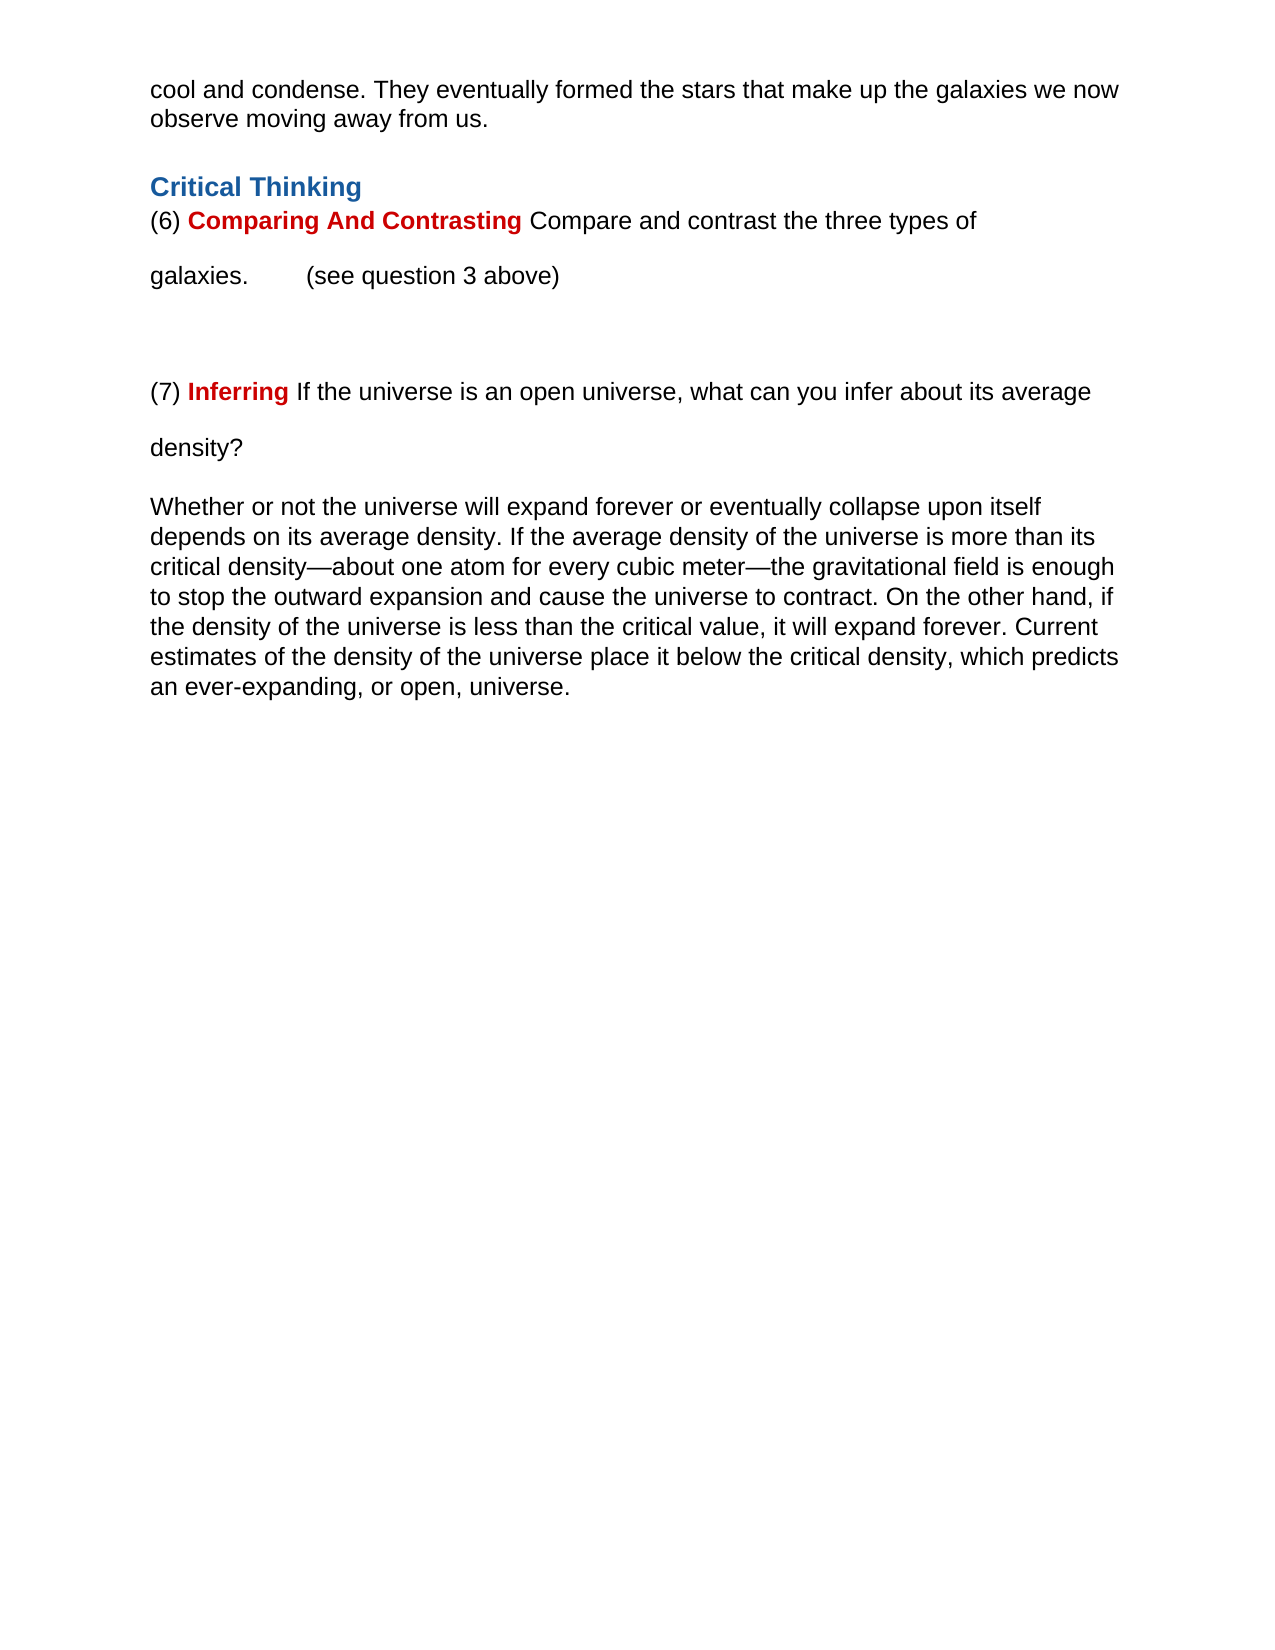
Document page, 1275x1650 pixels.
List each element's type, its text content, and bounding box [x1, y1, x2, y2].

text (6) Comparing And Contrasting Compare and contrast the three types of galaxies. (see question 3 above) [150, 206, 1125, 290]
text (7) Inferring If the universe is an open universe, what can you infer about its average density? [150, 377, 1125, 461]
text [150, 75, 1125, 132]
text Whether or not the universe will expand forever or eventually collapse upon itself depends on its average density. If the average density of the universe is more than its critical density—about one atom for every cubic meter—the gravitational field is enough to stop the outward expansion and cause the universe to contract. On the other hand, if the density of the universe is less than the critical value, it will expand forever. Current estimates of the density of the universe place it below the critical density, which predicts an ever-expanding, or open, universe. [150, 490, 1125, 700]
text Critical Thinking [150, 162, 1125, 203]
